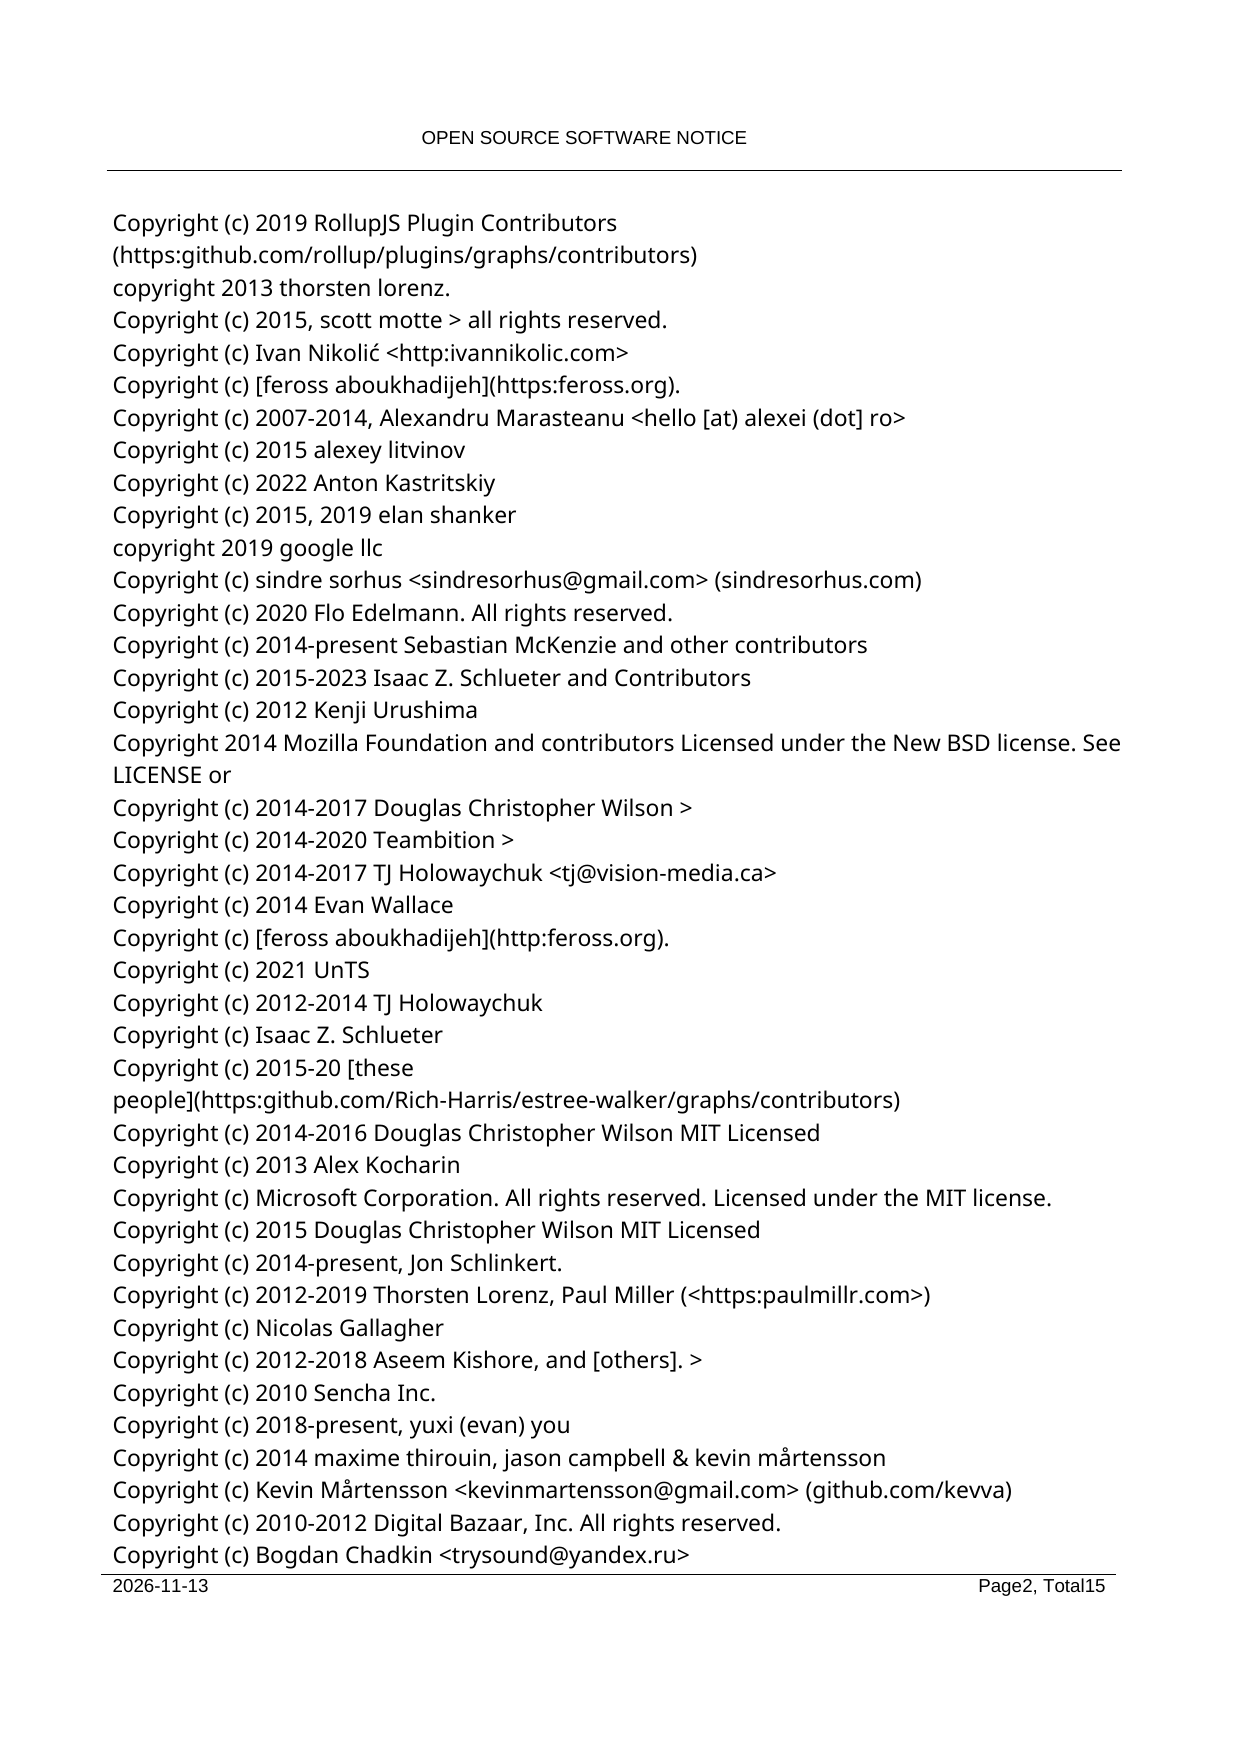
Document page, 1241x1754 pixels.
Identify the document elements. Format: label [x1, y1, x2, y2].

text [112, 206, 1128, 1571]
